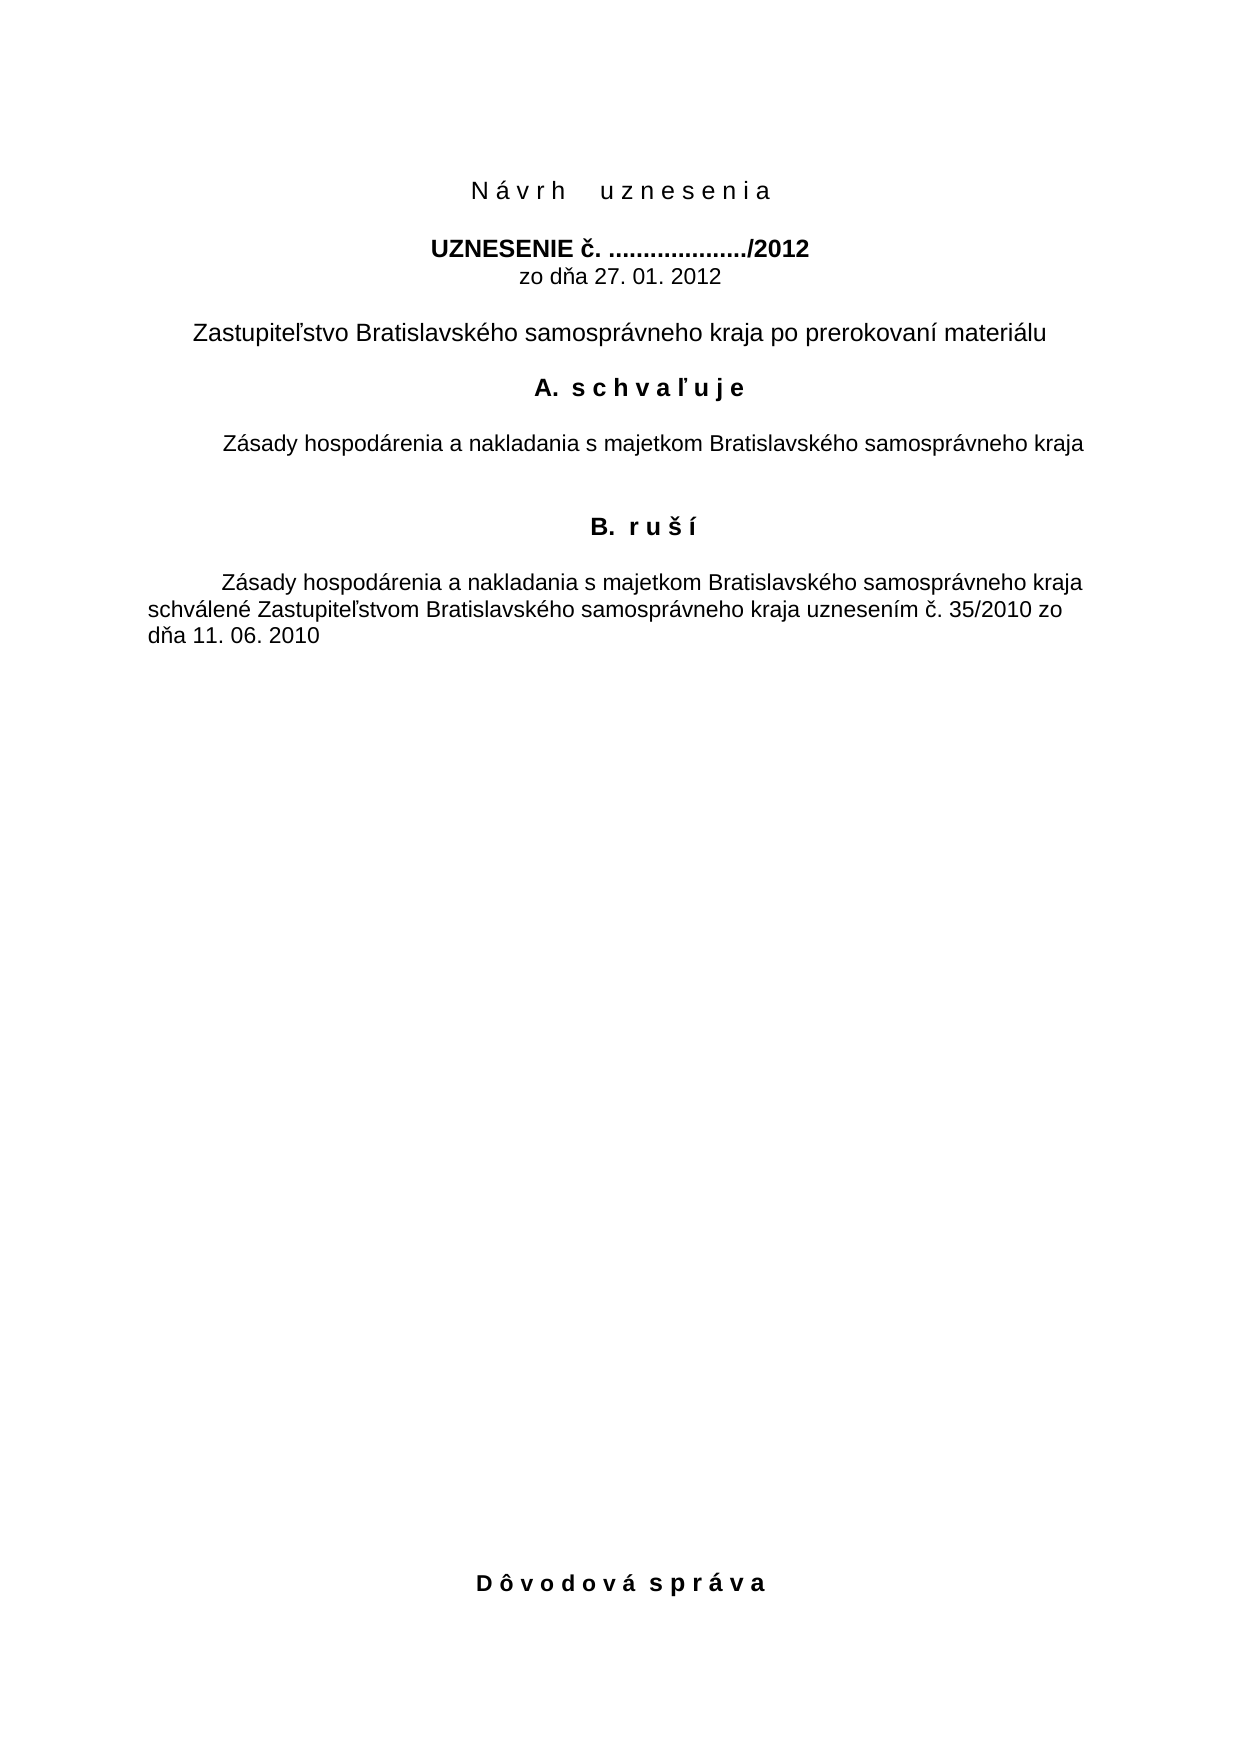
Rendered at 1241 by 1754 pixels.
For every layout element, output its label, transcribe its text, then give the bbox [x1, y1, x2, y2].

text UZNESENIE č. ..................../2012 [148, 234, 1093, 263]
text B. r u š í [148, 512, 1093, 541]
text Zásady hospodárenia a nakladania s majetkom Bratislavského samosprávneho kraja schválené Zastupiteľstvom Bratislavského samosprávneho kraja uznesením č. 35/2010 zo dňa 11. 06. 2010 [148, 569, 1093, 648]
text N á v r h u z n e s e n i a [148, 176, 1093, 205]
text zo dňa 27. 01. 2012 [148, 263, 1093, 289]
text D ô v o d o v á s p r á v a [148, 1568, 1093, 1597]
list Zásady hospodárenia a nakladania s majetkom Bratislavského samosprávneho kraja [223, 430, 1093, 457]
text Zastupiteľstvo Bratislavského samosprávneho kraja po prerokovaní materiálu [148, 318, 1093, 346]
list s c h v a ľ u j e [185, 373, 1093, 402]
